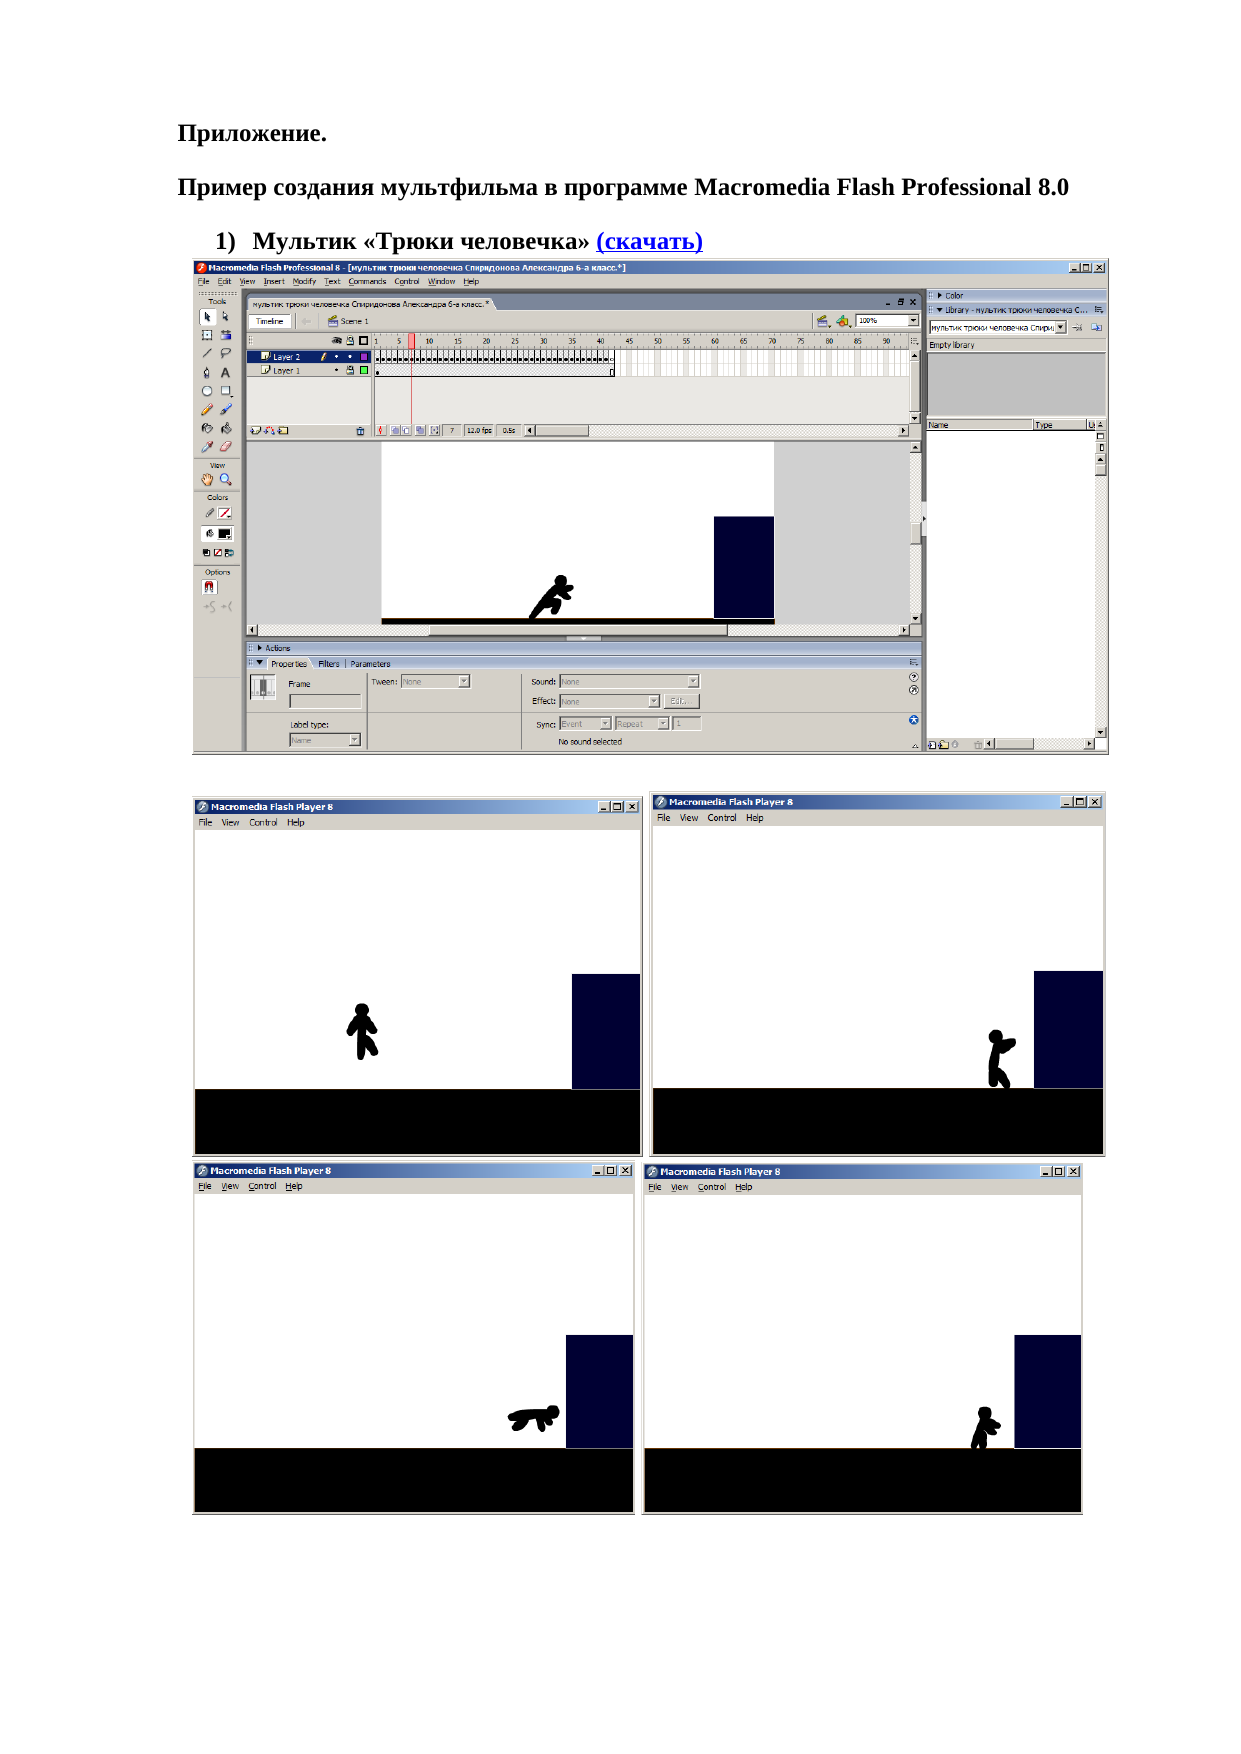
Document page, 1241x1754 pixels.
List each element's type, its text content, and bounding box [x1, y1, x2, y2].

text Приложение. [177, 118, 1152, 147]
picture [192, 1160, 635, 1515]
text Пример создания мультфильма в программе Macromedia Flash Professional 8.0 [177, 172, 1152, 201]
picture [192, 796, 643, 1157]
list Мультик «Трюки человечка» (скачать) [215, 226, 1152, 254]
picture [641, 1162, 1083, 1515]
picture [192, 258, 1109, 755]
picture [649, 791, 1106, 1157]
